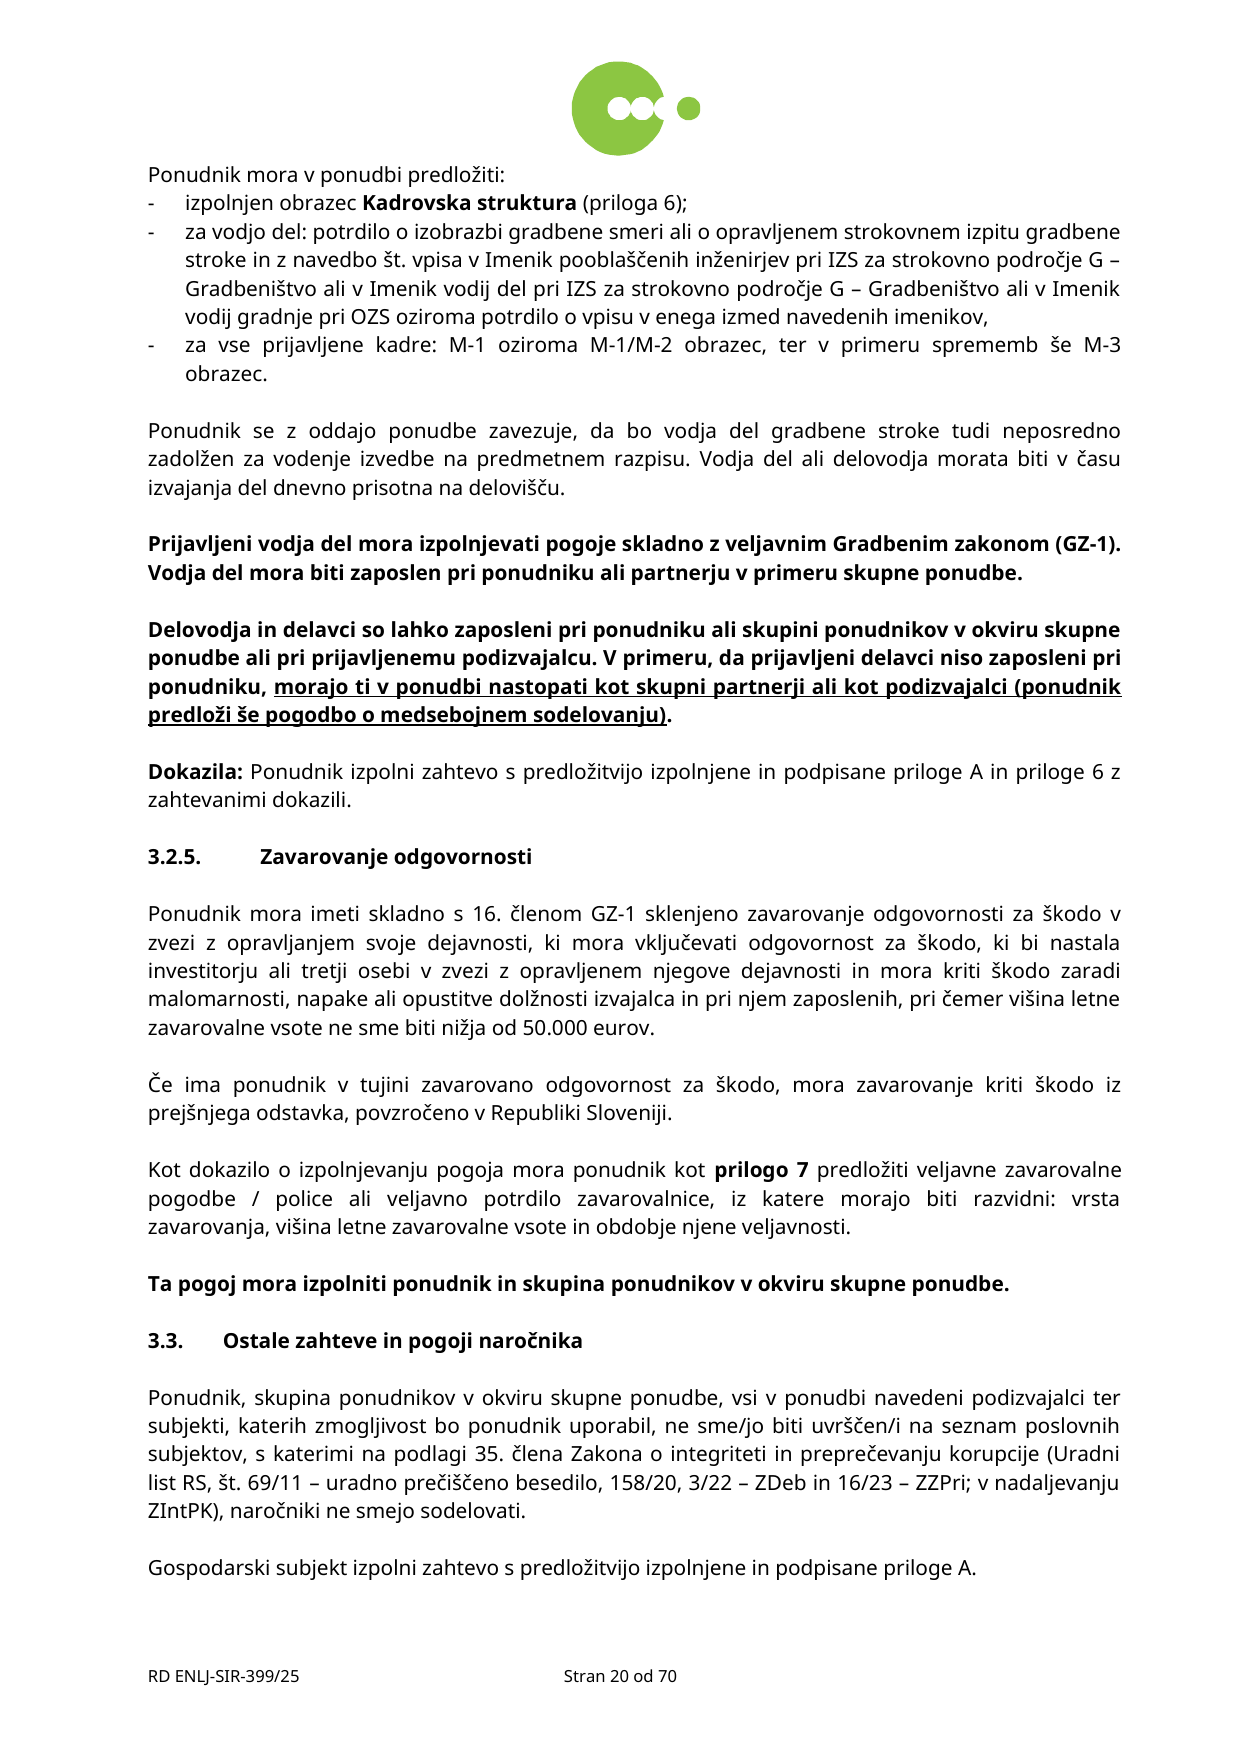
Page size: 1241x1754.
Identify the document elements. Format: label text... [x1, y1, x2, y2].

list za vodjo del: potrdilo o izobrazbi gradbene smeri ali o opravljenem strokovnem izpitu gradbene stroke in z navedbo št. vpisa v Imenik pooblaščenih inženirjev pri IZS za strokovno področje G – Gradbeništvo ali v Imenik vodij del pri IZS za strokovno področje G – Gradbeništvo ali v Imenik vodij gradnje pri OZS oziroma potrdilo o vpisu v enega izmed navedenih imenikov, [148, 217, 1122, 331]
text Dokazila: Ponudnik izpolni zahtevo s predložitvijo izpolnjene in podpisane priloge A in priloge 6 z zahtevanimi dokazili. [148, 757, 1122, 814]
text Prijavljeni vodja del mora izpolnjevati pogoje skladno z veljavnim Gradbenim zakonom (GZ-1). Vodja del mora biti zaposlen pri ponudniku ali partnerju v primeru skupne ponudbe. [148, 529, 1122, 586]
list Zavarovanje odgovornosti [148, 842, 1122, 871]
text Gospodarski subjekt izpolni zahtevo s predložitvijo izpolnjene in podpisane priloge A. [148, 1553, 1122, 1582]
text Če ima ponudnik v tujini zavarovano odgovornost za škodo, mora zavarovanje kriti škodo iz prejšnjega odstavka, povzročeno v Republiki Sloveniji. [148, 1070, 1122, 1127]
text Ponudnik mora imeti skladno s 16. členom GZ-1 sklenjeno zavarovanje odgovornosti za škodo v zvezi z opravljanjem svoje dejavnosti, ki mora vključevati odgovornost za škodo, ki bi nastala investitorju ali tretji osebi v zvezi z opravljenem njegove dejavnosti in mora kriti škodo zaradi malomarnosti, napake ali opustitve dolžnosti izvajalca in pri njem zaposlenih, pri čemer višina letne zavarovalne vsote ne sme biti nižja od 50.000 eurov. [148, 899, 1122, 1041]
text Ta pogoj mora izpolniti ponudnik in skupina ponudnikov v okviru skupne ponudbe. [148, 1269, 1122, 1297]
text Ponudnik, skupina ponudnikov v okviru skupne ponudbe, vsi v ponudbi navedeni podizvajalci ter subjekti, katerih zmogljivost bo ponudnik uporabil, ne sme/jo biti uvrščen/i na seznam poslovnih subjektov, s katerimi na podlagi 35. člena Zakona o integriteti in preprečevanju korupcije (Uradni list RS, št. 69/11 – uradno prečiščeno besedilo, 158/20, 3/22 – ZDeb in 16/23 – ZZPri; v nadaljevanju ZIntPK), naročniki ne smejo sodelovati. [148, 1383, 1122, 1525]
list izpolnjen obrazec Kadrovska struktura (priloga 6); [148, 188, 1122, 217]
list Ostale zahteve in pogoji naročnika [148, 1326, 1122, 1354]
text Kot dokazilo o izpolnjevanju pogoja mora ponudnik kot prilogo 7 predložiti veljavne zavarovalne pogodbe / police ali veljavno potrdilo zavarovalnice, iz katere morajo biti razvidni: vrsta zavarovanja, višina letne zavarovalne vsote in obdobje njene veljavnosti. [148, 1155, 1122, 1241]
list za vse prijavljene kadre: M-1 oziroma M-1/M-2 obrazec, ter v primeru sprememb še M-3 obrazec. [148, 331, 1122, 387]
text Ponudnik se z oddajo ponudbe zavezuje, da bo vodja del gradbene stroke tudi neposredno zadolžen za vodenje izvedbe na predmetnem razpisu. Vodja del ali delovodja morata biti v času izvajanja del dnevno prisotna na delovišču. [148, 416, 1122, 501]
text Ponudnik mora v ponudbi predložiti: [148, 160, 1122, 188]
text Delovodja in delavci so lahko zaposleni pri ponudniku ali skupini ponudnikov v okviru skupne ponudbe ali pri prijavljenemu podizvajalcu. V primeru, da prijavljeni delavci niso zaposleni pri ponudniku, morajo ti v ponudbi nastopati kot skupni partnerji ali kot podizvajalci (ponudnik predloži še pogodbo o medsebojnem sodelovanju). [148, 615, 1122, 729]
